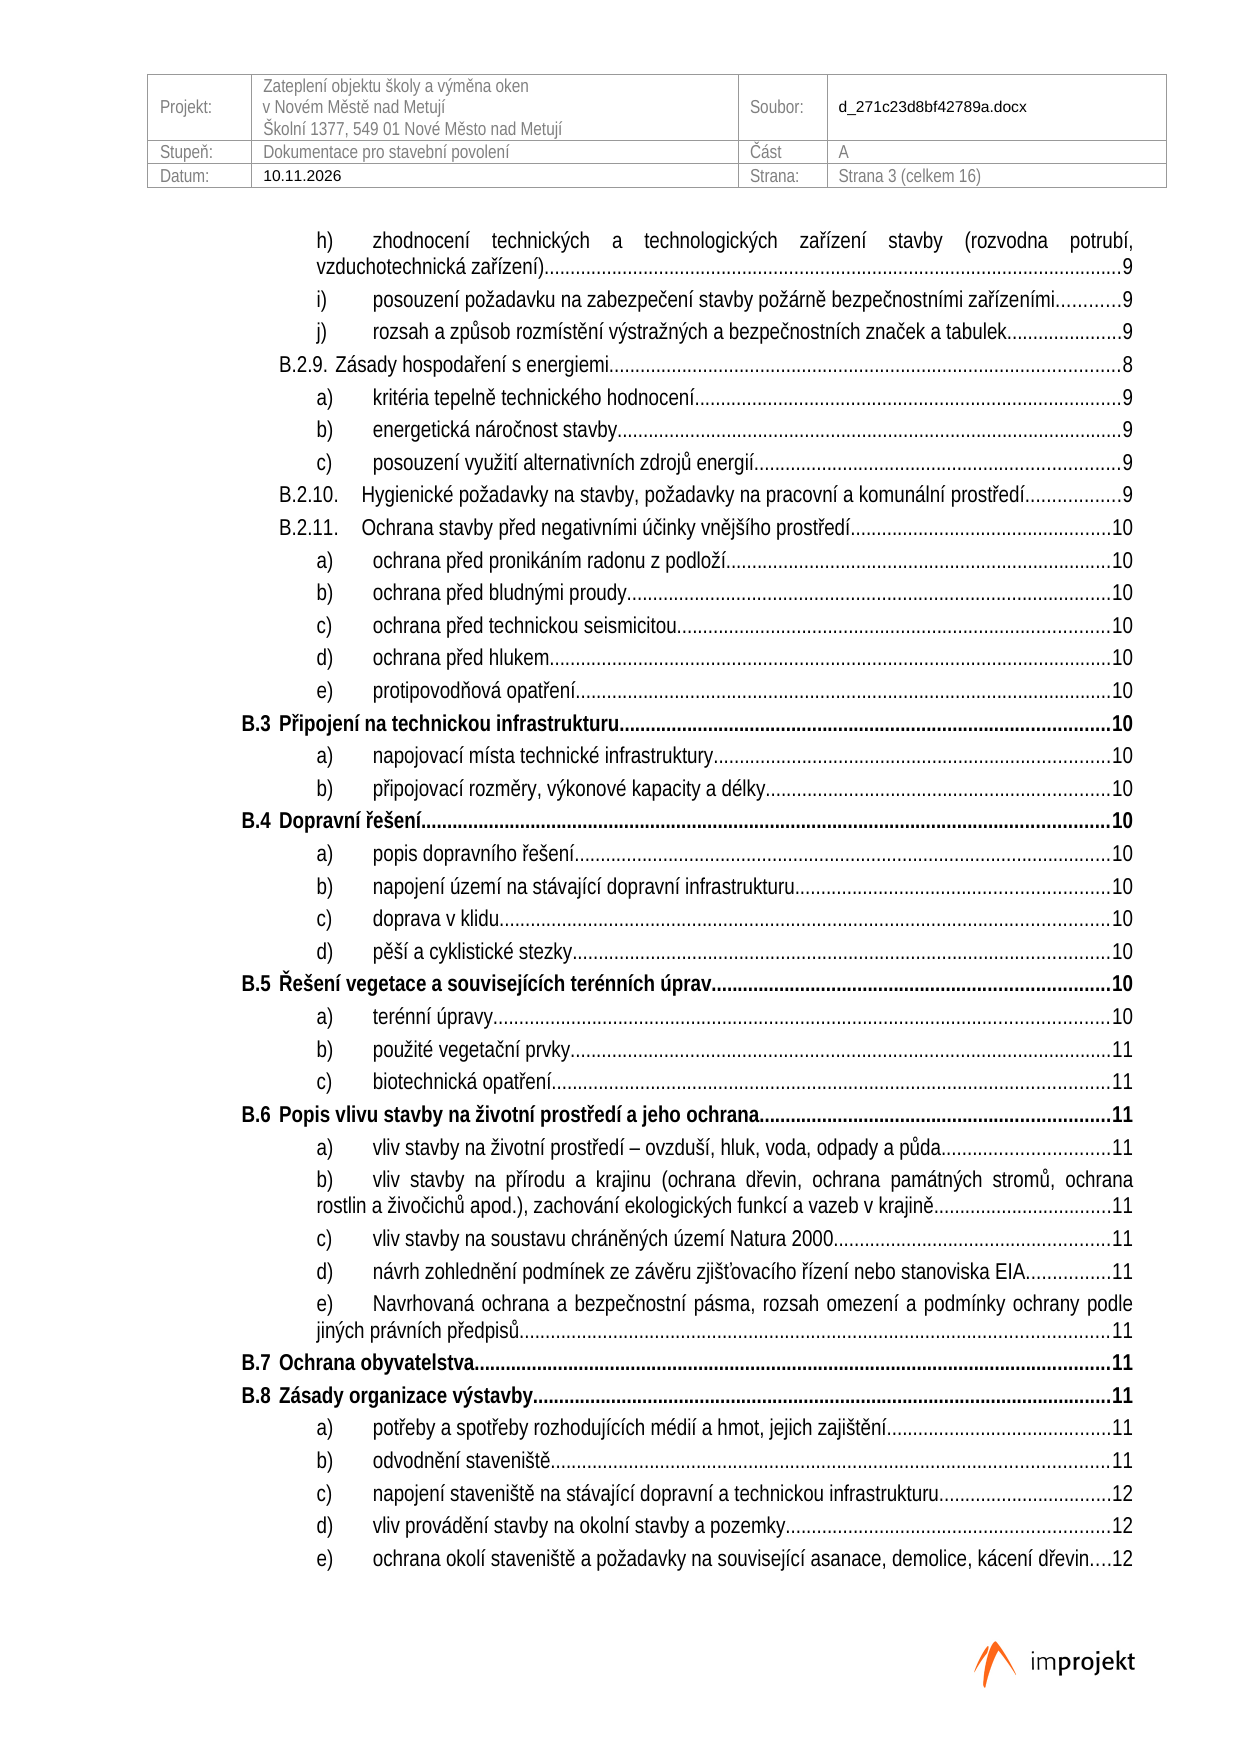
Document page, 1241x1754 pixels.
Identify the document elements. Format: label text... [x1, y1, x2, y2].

text e) Navrhovaná ochrana a bezpečnostní pásma, rozsah omezení a podmínky ochrany podle jiných právních předpisů 11 [316, 1290, 1134, 1343]
text a) vliv stavby na životní prostředí – ovzduší, hluk, voda, odpady a půda 11 [316, 1133, 1134, 1160]
text c) napojení staveniště na stávající dopravní a technickou infrastrukturu 12 [316, 1479, 1134, 1506]
text c) posouzení využití alternativních zdrojů energií 9 [316, 449, 1134, 475]
text e) protipovodňová opatření 10 [316, 677, 1134, 703]
picture [972, 1639, 1137, 1689]
text B.4 Dopravní řešení 10 [241, 807, 1134, 834]
text a) napojovací místa technické infrastruktury 10 [316, 742, 1134, 768]
text b) použité vegetační prvky 11 [316, 1036, 1134, 1062]
text c) biotechnická opatření 11 [316, 1068, 1134, 1094]
text b) ochrana před bludnými proudy 10 [316, 579, 1134, 606]
text b) energetická náročnost stavby 9 [316, 416, 1134, 442]
text B.7 Ochrana obyvatelstva 11 [241, 1349, 1134, 1376]
text b) napojení území na stávající dopravní infrastrukturu 10 [316, 873, 1134, 899]
text d) vliv provádění stavby na okolní stavby a pozemky 12 [316, 1512, 1134, 1538]
text B.5 Řešení vegetace a souvisejících terénních úprav 10 [241, 970, 1134, 997]
text a) ochrana před pronikáním radonu z podloží 10 [316, 547, 1134, 573]
text b) odvodnění staveniště 11 [316, 1447, 1134, 1473]
text c) ochrana před technickou seismicitou 10 [316, 612, 1134, 638]
text d) ochrana před hlukem 10 [316, 644, 1134, 671]
text B.2.10. Hygienické požadavky na stavby, požadavky na pracovní a komunální prostředí 9 [279, 481, 1134, 508]
text a) popis dopravního řešení 10 [316, 840, 1134, 866]
text B.8 Zásady organizace výstavby 11 [241, 1382, 1134, 1408]
text h) zhodnocení technických a technologických zařízení stavby (rozvodna potrubí, vzduchotechnická zařízení) 9 [316, 227, 1134, 279]
text e) ochrana okolí staveniště a požadavky na související asanace, demolice, kácení dřevin 12 [316, 1545, 1134, 1571]
text b) připojovací rozměry, výkonové kapacity a délky 10 [316, 775, 1134, 801]
text B.2.9. Zásady hospodaření s energiemi 8 [279, 351, 1134, 377]
text d) návrh zohlednění podmínek ze závěru zjišťovacího řízení nebo stanoviska EIA 11 [316, 1258, 1134, 1284]
text d) pěší a cyklistické stezky 10 [316, 938, 1134, 964]
text B.6 Popis vlivu stavby na životní prostředí a jeho ochrana 11 [241, 1101, 1134, 1127]
text B.2.11. Ochrana stavby před negativními účinky vnějšího prostředí 10 [279, 514, 1134, 540]
text B.3 Připojení na technickou infrastrukturu 10 [241, 709, 1134, 736]
text b) vliv stavby na přírodu a krajinu (ochrana dřevin, ochrana památných stromů, ochrana rostlin a živočichů apod.), zachování ekologických funkcí a vazeb v krajině 11 [316, 1166, 1134, 1219]
text j) rozsah a způsob rozmístění výstražných a bezpečnostních značek a tabulek 9 [316, 318, 1134, 345]
text c) vliv stavby na soustavu chráněných území Natura 2000 11 [316, 1225, 1134, 1251]
text a) potřeby a spotřeby rozhodujících médií a hmot, jejich zajištění 11 [316, 1414, 1134, 1441]
text a) kritéria tepelně technického hodnocení 9 [316, 383, 1134, 410]
text c) doprava v klidu 10 [316, 905, 1134, 932]
text i) posouzení požadavku na zabezpečení stavby požárně bezpečnostními zařízeními 9 [316, 286, 1134, 312]
text a) terénní úpravy 10 [316, 1003, 1134, 1029]
